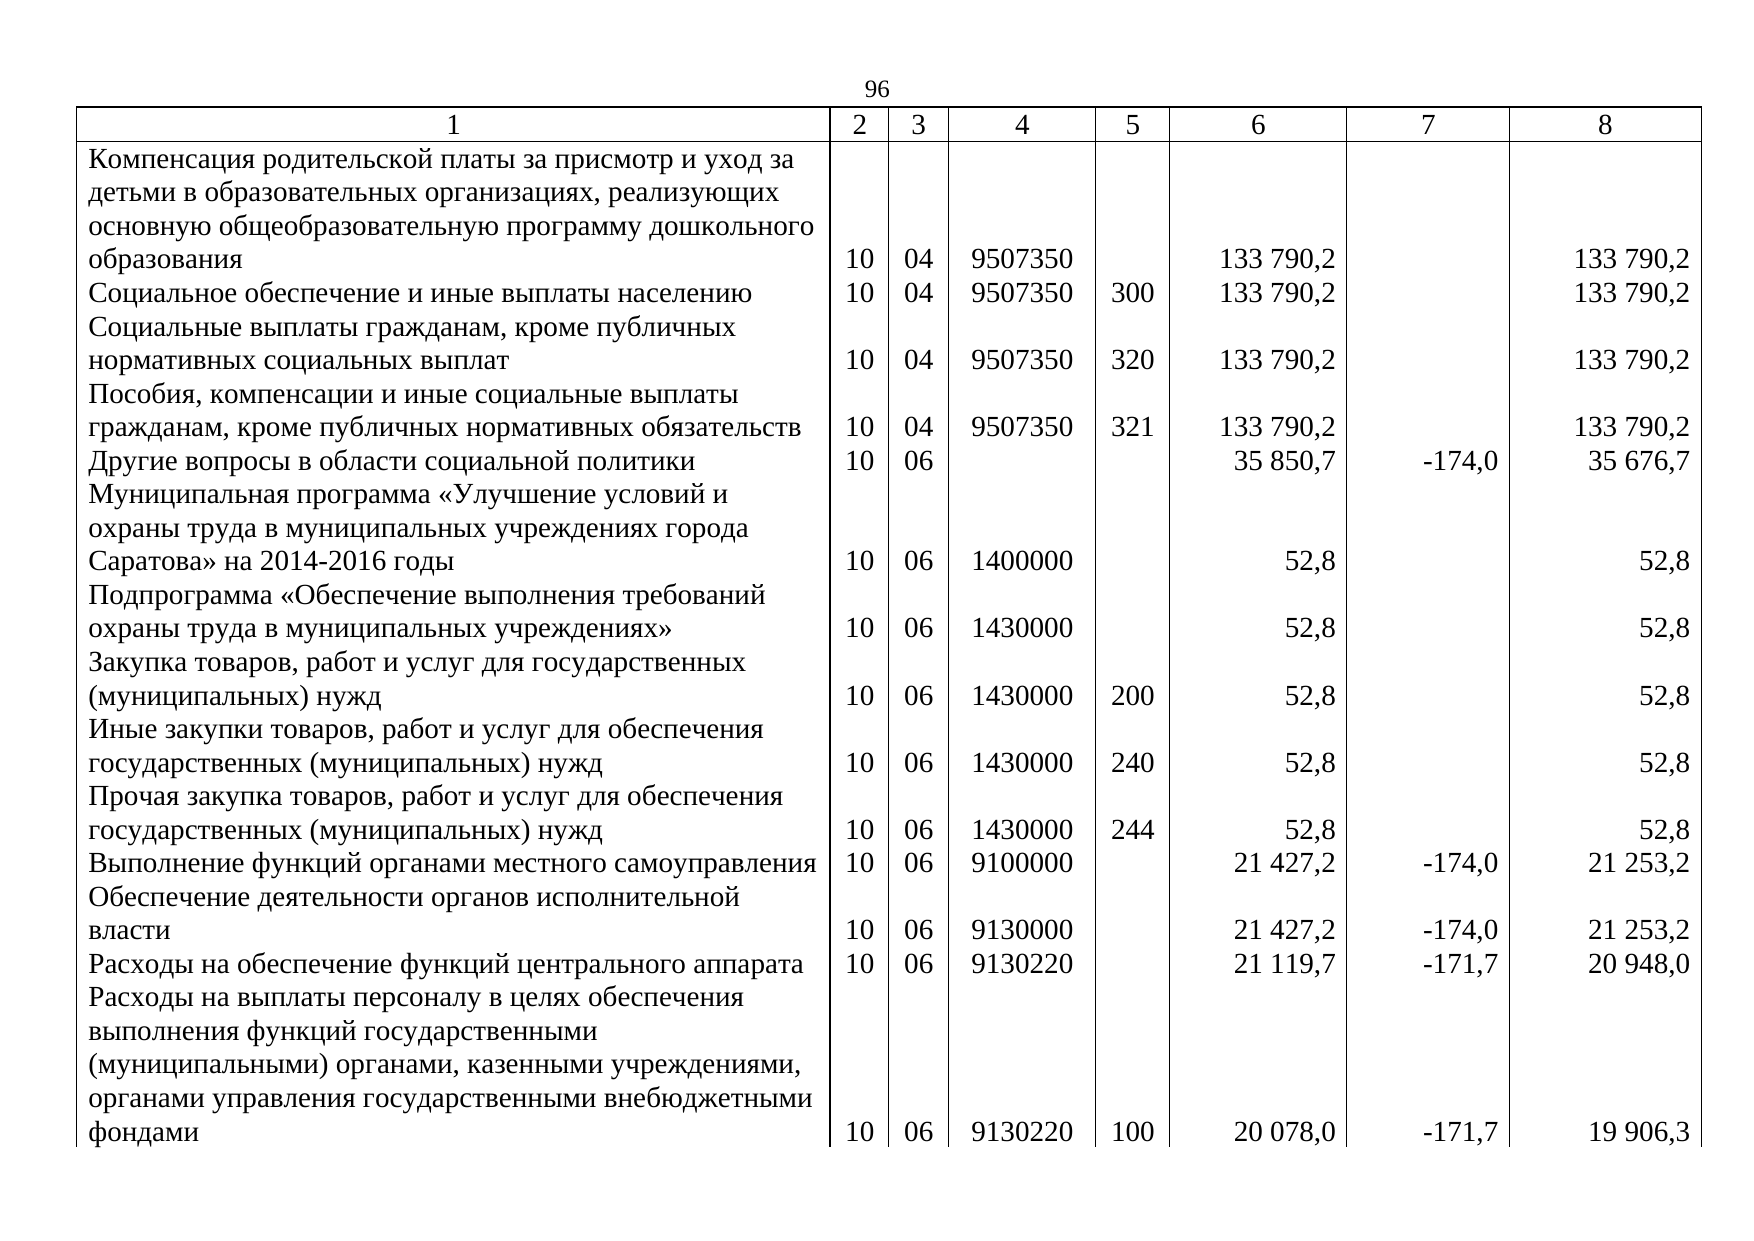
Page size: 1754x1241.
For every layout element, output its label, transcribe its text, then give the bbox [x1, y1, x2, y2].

table_header 8 [1510, 108, 1701, 141]
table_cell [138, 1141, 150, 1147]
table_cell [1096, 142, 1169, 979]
table_header 1 [77, 108, 829, 141]
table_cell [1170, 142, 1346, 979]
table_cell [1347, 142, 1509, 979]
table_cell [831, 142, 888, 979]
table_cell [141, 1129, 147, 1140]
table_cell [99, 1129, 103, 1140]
table_header 2 [831, 108, 888, 141]
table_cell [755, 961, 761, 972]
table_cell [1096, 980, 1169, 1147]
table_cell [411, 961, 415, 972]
table_header 7 [1347, 108, 1509, 141]
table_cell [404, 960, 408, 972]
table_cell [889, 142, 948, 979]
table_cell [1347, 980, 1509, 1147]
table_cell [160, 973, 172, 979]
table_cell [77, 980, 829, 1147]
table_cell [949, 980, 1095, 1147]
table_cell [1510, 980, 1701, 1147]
table_header 3 [889, 108, 948, 141]
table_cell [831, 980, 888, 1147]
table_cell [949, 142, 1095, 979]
table_header 5 [1096, 108, 1169, 141]
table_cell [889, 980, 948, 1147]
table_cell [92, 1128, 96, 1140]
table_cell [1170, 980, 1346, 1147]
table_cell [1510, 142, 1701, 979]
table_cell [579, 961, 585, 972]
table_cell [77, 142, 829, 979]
table_header 4 [949, 108, 1095, 141]
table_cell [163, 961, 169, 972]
table_header 6 [1170, 108, 1346, 141]
